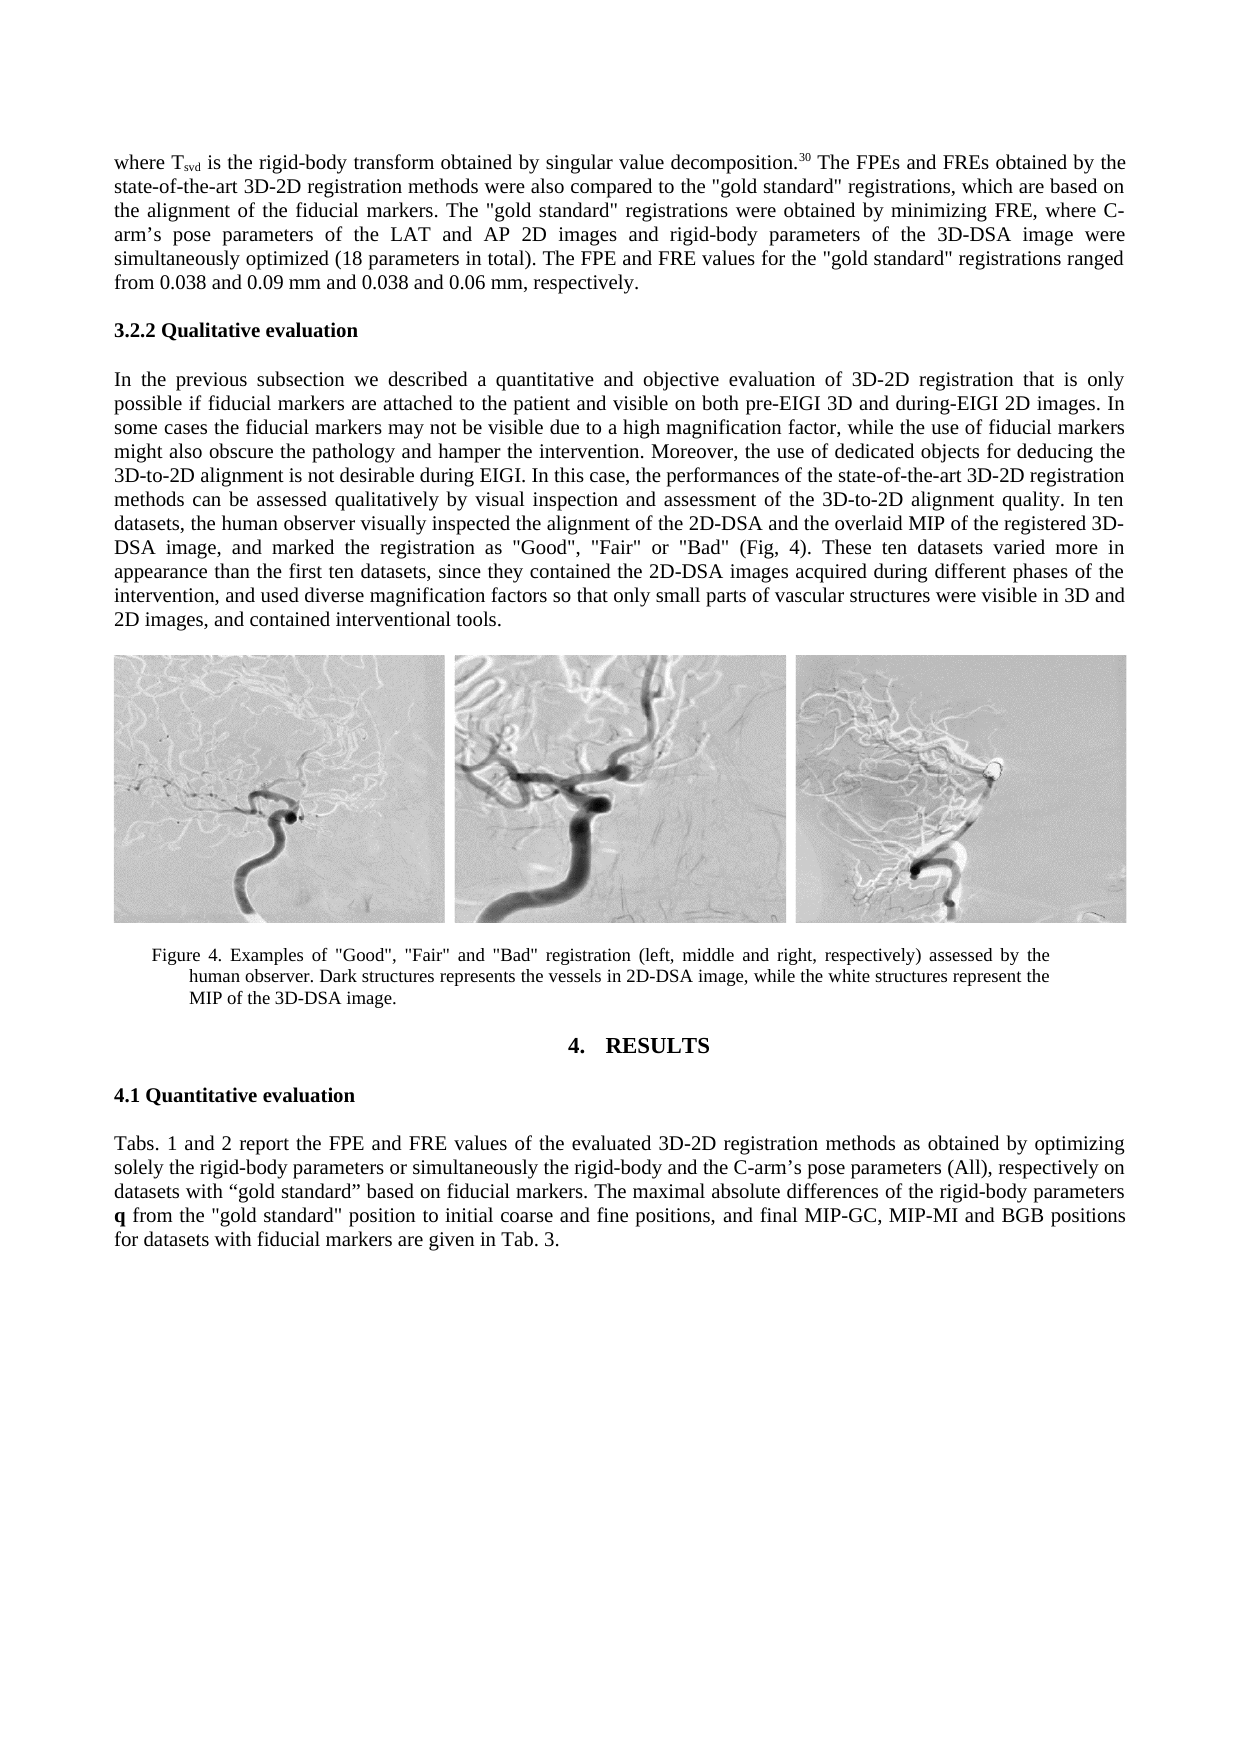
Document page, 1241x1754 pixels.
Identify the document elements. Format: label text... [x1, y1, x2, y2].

text 4.1 Quantitative evaluation [114, 1083, 1126, 1107]
text Tabs. 1 and 2 report the FPE and FRE values of the evaluated 3D-2D registration methods as obtained by optimizing solely the rigid-body parameters or simultaneously the rigid-body and the C-arm’s pose parameters (All), respectively on datasets with “gold standard” based on fiducial markers. The maximal absolute differences of the rigid-body parameters q from the "gold standard" position to initial coarse and fine positions, and final MIP-GC, MIP-MI and BGB positions for datasets with fiducial markers are given in Tab. 3. [114, 1131, 1126, 1251]
text Figure 4. Examples of "Good", "Fair" and "Bad" registration (left, middle and right, respectively) assessed by the human observer. Dark structures represents the vessels in 2D-DSA image, while the white structures represent the MIP of the 3D-DSA image. [151, 944, 1051, 1008]
text where Tsvd is the rigid-body transform obtained by singular value decomposition.30 The FPEs and FREs obtained by the state-of-the-art 3D-2D registration methods were also compared to the "gold standard" registrations, which are based on the alignment of the fiducial markers. The "gold standard" registrations were obtained by minimizing FRE, where C-arm’s pose parameters of the LAT and AP 2D images and rigid-body parameters of the 3D-DSA image were simultaneously optimized (18 parameters in total). The FPE and FRE values for the "gold standard" registrations ranged from 0.038 and 0.09 mm and 0.038 and 0.06 mm, respectively. [114, 150, 1126, 294]
picture [113, 655, 1127, 923]
list RESULTS [151, 1033, 1126, 1059]
text In the previous subsection we described a quantitative and objective evaluation of 3D-2D registration that is only possible if fiducial markers are attached to the patient and visible on both pre-EIGI 3D and during-EIGI 2D images. In some cases the fiducial markers may not be visible due to a high magnification factor, while the use of fiducial markers might also obscure the pathology and hamper the intervention. Moreover, the use of dedicated objects for deducing the 3D-to-2D alignment is not desirable during EIGI. In this case, the performances of the state-of-the-art 3D-2D registration methods can be assessed qualitatively by visual inspection and assessment of the 3D-to-2D alignment quality. In ten datasets, the human observer visually inspected the alignment of the 2D-DSA and the overlaid MIP of the registered 3D-DSA image, and marked the registration as "Good", "Fair" or "Bad" (Fig, 4). These ten datasets varied more in appearance than the first ten datasets, since they contained the 2D-DSA images acquired during different phases of the intervention, and used diverse magnification factors so that only small parts of vascular structures were visible in 3D and 2D images, and contained interventional tools. [114, 367, 1126, 631]
text 3.2.2 Qualitative evaluation [114, 318, 1126, 342]
